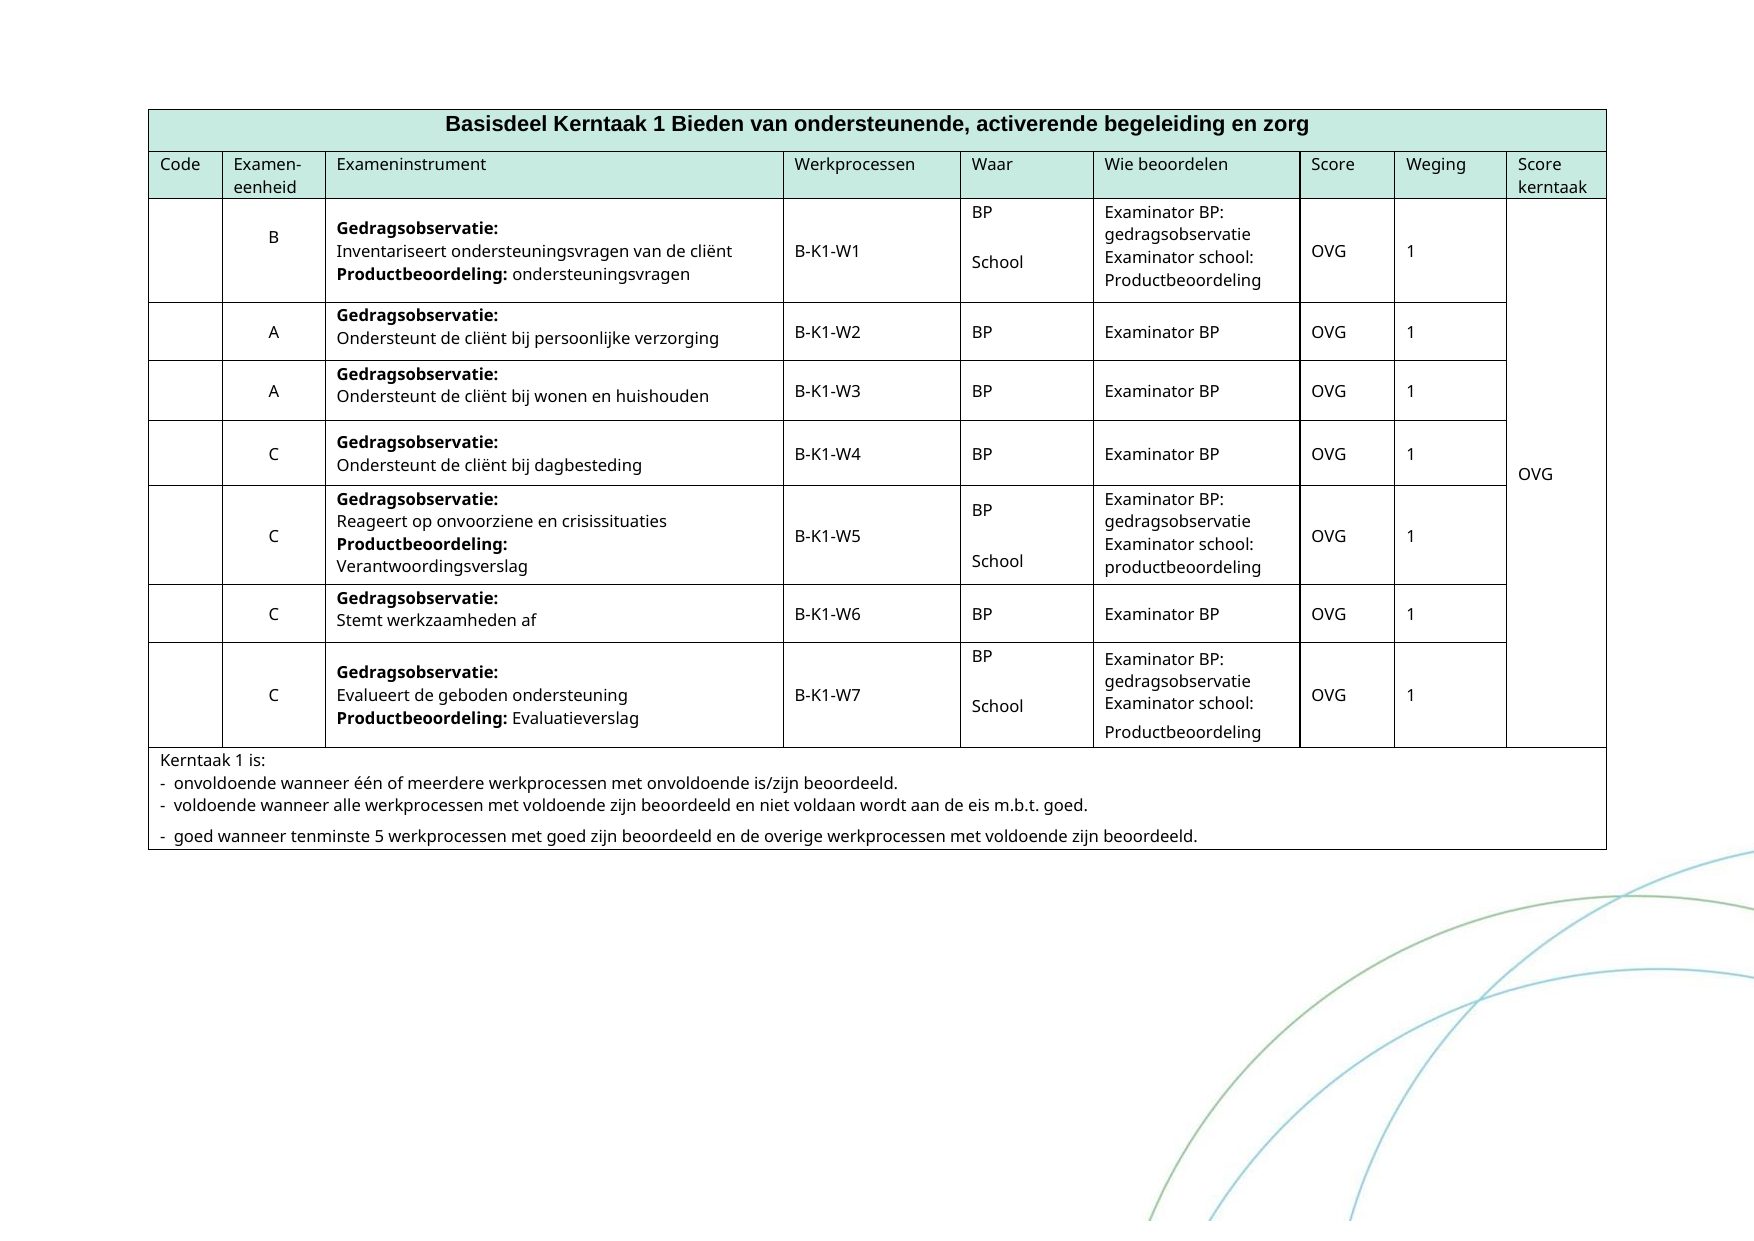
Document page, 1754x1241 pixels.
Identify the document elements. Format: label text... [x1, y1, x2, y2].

table_cell Code [149, 152, 222, 198]
table_cell B-K1-W7 [784, 643, 960, 747]
table_cell Examinator BP [1094, 585, 1299, 642]
table_cell [149, 643, 222, 747]
table_cell Examinator BP [1094, 361, 1299, 420]
table_cell B-K1-W6 [784, 585, 960, 642]
table_cell 1 [1395, 643, 1506, 747]
table_cell Score kerntaak [1507, 152, 1606, 198]
table_cell OVG [1301, 486, 1394, 584]
table_cell Examinator BP: gedragsobservatie Examinator school: productbeoordeling [1094, 486, 1299, 584]
table_cell [149, 199, 222, 302]
table_cell OVG [1301, 421, 1394, 485]
table_cell Weging [1395, 152, 1506, 198]
table_cell Wie beoordelen [1094, 152, 1299, 198]
table_cell [149, 303, 222, 360]
table_cell 1 [1395, 303, 1506, 360]
table_cell Gedragsobservatie: Ondersteunt de cliënt bij dagbesteding [326, 421, 783, 485]
table_cell C [223, 585, 325, 642]
table_cell OVG [1301, 361, 1394, 420]
table_cell C [223, 643, 325, 747]
table_cell Waar [961, 152, 1093, 198]
table_cell BP [961, 361, 1093, 420]
table_cell 1 [1395, 361, 1506, 420]
table_cell BP [961, 303, 1093, 360]
picture [1141, 810, 1754, 1221]
table_cell Kerntaak 1 is: onvoldoende wanneer één of meerdere werkprocessen met onvoldoende is/zijn beoordeeld. voldoende wanneer alle werkprocessen met voldoende zijn beoordeeld en niet voldaan wordt aan de eis m.b.t. goed. goed wanneer tenminste 5 werkprocessen met goed zijn beoordeeld en de overige werkprocessen met voldoende zijn beoordeeld. [149, 748, 1606, 849]
table_cell A [223, 303, 325, 360]
table_header Basisdeel Kerntaak 1 Bieden van ondersteunende, activerende begeleiding en zorg [149, 110, 1606, 151]
table_cell Examinator BP [1094, 303, 1299, 360]
table_cell C [223, 486, 325, 584]
table_cell BP School [961, 486, 1093, 584]
table_cell B-K1-W4 [784, 421, 960, 485]
table_cell B-K1-W1 [784, 199, 960, 302]
table_cell Werkprocessen [784, 152, 960, 198]
table_cell Examinator BP: gedragsobservatie Examinator school: Productbeoordeling [1094, 643, 1299, 747]
table_cell Examinator BP [1094, 421, 1299, 485]
table_cell Gedragsobservatie: Evalueert de geboden ondersteuning Productbeoordeling: Evaluatieverslag [326, 643, 783, 747]
table_cell Exameninstrument [326, 152, 783, 198]
table_cell Examinator BP: gedragsobservatie Examinator school: Productbeoordeling [1094, 199, 1299, 302]
table_cell B [223, 199, 325, 302]
table_cell OVG [1301, 585, 1394, 642]
table_cell OVG [1301, 643, 1394, 747]
table_cell OVG [1301, 303, 1394, 360]
table_cell BP School [961, 199, 1093, 302]
table_cell BP [961, 585, 1093, 642]
table_cell OVG [1507, 199, 1606, 747]
table_cell C [223, 421, 325, 485]
table_cell [149, 585, 222, 642]
table_cell A [223, 361, 325, 420]
table_cell 1 [1395, 585, 1506, 642]
table_cell B-K1-W5 [784, 486, 960, 584]
table_cell 1 [1395, 421, 1506, 485]
table_cell [149, 421, 222, 485]
table_cell [149, 361, 222, 420]
table_cell BP [961, 421, 1093, 485]
table_cell Gedragsobservatie: Ondersteunt de cliënt bij persoonlijke verzorging [326, 303, 783, 360]
table_cell Gedragsobservatie: Ondersteunt de cliënt bij wonen en huishouden [326, 361, 783, 420]
table_cell Gedragsobservatie: Stemt werkzaamheden af [326, 585, 783, 642]
table_cell B-K1-W2 [784, 303, 960, 360]
table_cell OVG [1301, 199, 1394, 302]
table_cell Gedragsobservatie: Reageert op onvoorziene en crisissituaties Productbeoordeling: Verantwoordingsverslag [326, 486, 783, 584]
table_cell B-K1-W3 [784, 361, 960, 420]
table_cell Gedragsobservatie: Inventariseert ondersteuningsvragen van de cliënt Productbeoordeling: ondersteuningsvragen [326, 199, 783, 302]
table_cell BP School [961, 643, 1093, 747]
table_cell Examen- eenheid [223, 152, 325, 198]
table_cell 1 [1395, 486, 1506, 584]
table_cell Score [1301, 152, 1394, 198]
table_cell 1 [1395, 199, 1506, 302]
table_cell [149, 486, 222, 584]
